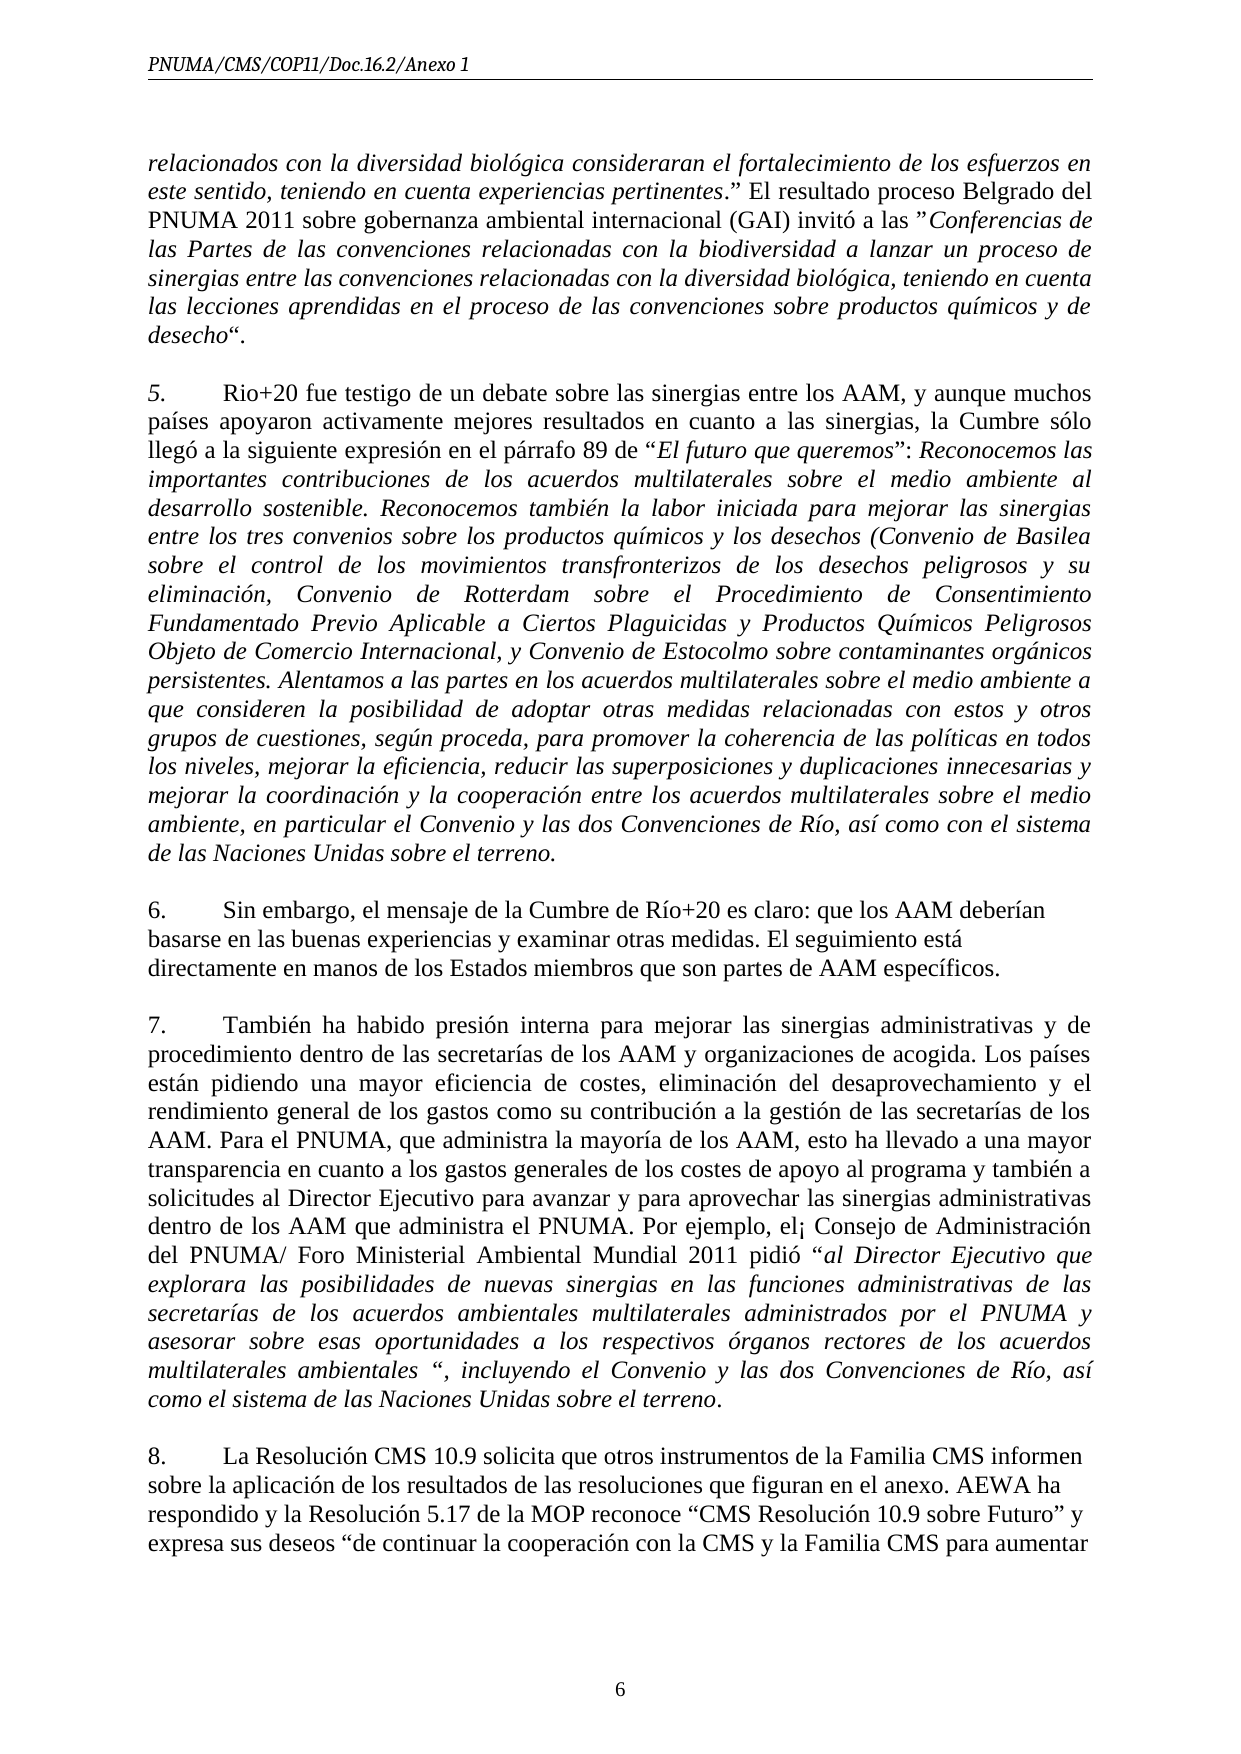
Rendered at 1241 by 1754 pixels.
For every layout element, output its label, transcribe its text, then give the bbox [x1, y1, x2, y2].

list Sin embargo, el mensaje de la Cumbre de Río+20 es claro: que los AAM deberían basarse en las buenas experiencias y examinar otras medidas. El seguimiento está directamente en manos de los Estados miembros que son partes de AAM específicos. [148, 895, 1092, 981]
list Rio+20 fue testigo de un debate sobre las sinergias entre los AAM, y aunque muchos países apoyaron activamente mejores resultados en cuanto a las sinergias, la Cumbre sólo llegó a la siguiente expresión en el párrafo 89 de “El futuro que queremos”: Reconocemos las importantes contribuciones de los acuerdos multilaterales sobre el medio ambiente al desarrollo sostenible. Reconocemos también la labor iniciada para mejorar las sinergias entre los tres convenios sobre los productos químicos y los desechos (Convenio de Basilea sobre el control de los movimientos transfronterizos de los desechos peligrosos y su eliminación, Convenio de Rotterdam sobre el Procedimiento de Consentimiento Fundamentado Previo Aplicable a Ciertos Plaguicidas y Productos Químicos Peligrosos Objeto de Comercio Internacional, y Convenio de Estocolmo sobre contaminantes orgánicos persistentes. Alentamos a las partes en los acuerdos multilaterales sobre el medio ambiente a que consideren la posibilidad de adoptar otras medidas relacionadas con estos y otros grupos de cuestiones, según proceda, para promover la coherencia de las políticas en todos los niveles, mejorar la eficiencia, reducir las superposiciones y duplicaciones innecesarias y mejorar la coordinación y la cooperación entre los acuerdos multilaterales sobre el medio ambiente, en particular el Convenio y las dos Convenciones de Río, así como con el sistema de las Naciones Unidas sobre el terreno. [148, 378, 1092, 866]
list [148, 148, 1092, 349]
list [148, 1441, 1092, 1556]
list También ha habido presión interna para mejorar las sinergias administrativas y de procedimiento dentro de las secretarías de los AAM y organizaciones de acogida. Los países están pidiendo una mayor eficiencia de costes, eliminación del desaprovechamiento y el rendimiento general de los gastos como su contribución a la gestión de las secretarías de los AAM. Para el PNUMA, que administra la mayoría de los AAM, esto ha llevado a una mayor transparencia en cuanto a los gastos generales de los costes de apoyo al programa y también a solicitudes al Director Ejecutivo para avanzar y para aprovechar las sinergias administrativas dentro de los AAM que administra el PNUMA. Por ejemplo, el¡ Consejo de Administración del PNUMA/ Foro Ministerial Ambiental Mundial 2011 pidió “al Director Ejecutivo que explorara las posibilidades de nuevas sinergias en las funciones administrativas de las secretarías de los acuerdos ambientales multilaterales administrados por el PNUMA y asesorar sobre esas oportunidades a los respectivos órganos rectores de los acuerdos multilaterales ambientales “, incluyendo el Convenio y las dos Convenciones de Río, así como el sistema de las Naciones Unidas sobre el terreno. [148, 1010, 1092, 1413]
